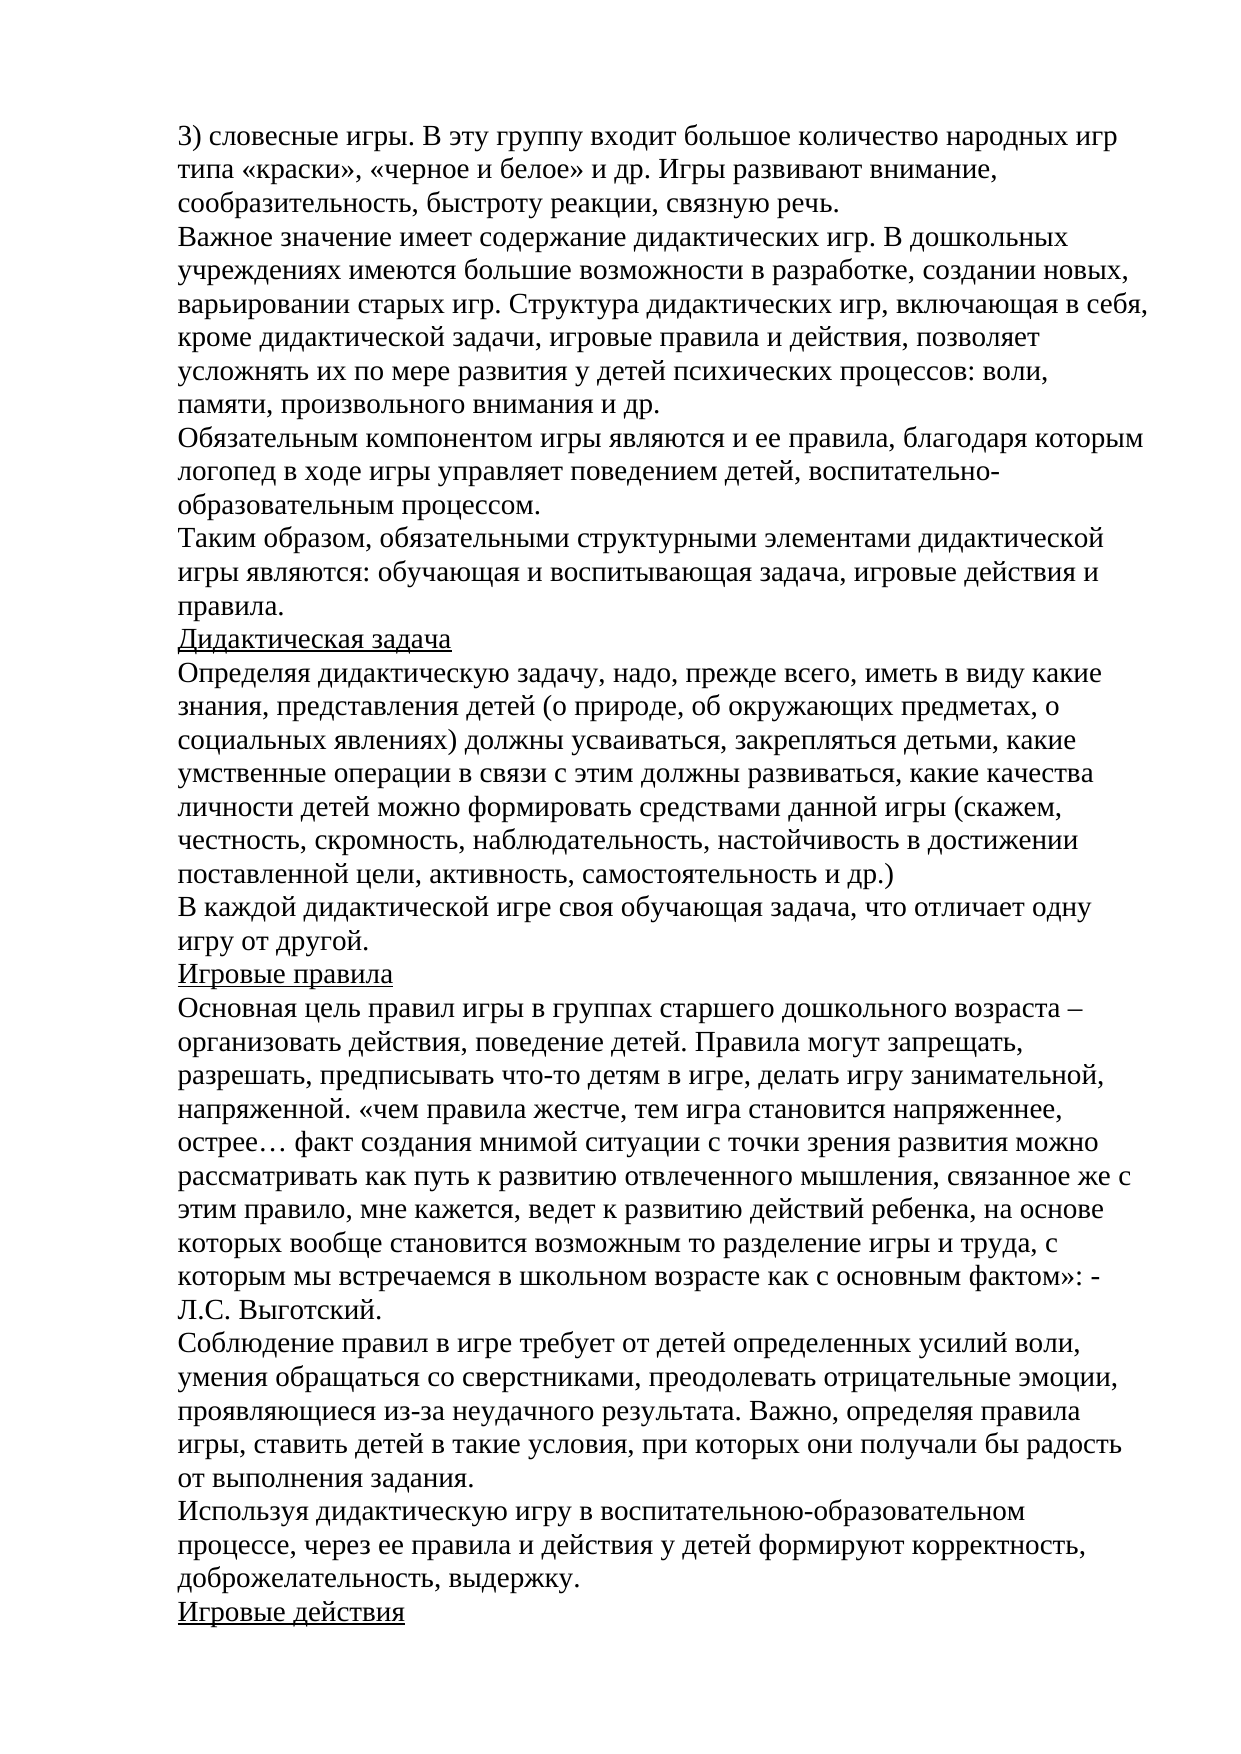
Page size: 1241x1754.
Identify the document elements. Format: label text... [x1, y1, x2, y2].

text Игровые правила [177, 957, 1152, 990]
text В каждой дидактической игре своя обучающая задача, что отличает одну игру от другой. [177, 889, 1152, 957]
text Основная цель правил игры в группах старшего дошкольного возраста – организовать действия, поведение детей. Правила могут запрещать, разрешать, предписывать что-то детям в игре, делать игру занимательной, напряженной. «чем правила жестче, тем игра становится напряженнее, острее… факт создания мнимой ситуации с точки зрения развития можно рассматривать как путь к развитию отвлеченного мышления, связанное же с этим правило, мне кажется, ведет к развитию действий ребенка, на основе которых вообще становится возможным то разделение игры и труда, с которым мы встречаемся в школьном возрасте как с основным фактом»: - Л.С. Выготский. [177, 990, 1152, 1326]
text Дидактическая задача [177, 621, 1152, 655]
text 3) словесные игры. В эту группу входит большое количество народных игр типа «краски», «черное и белое» и др. Игры развивают внимание, сообразительность, быстроту реакции, связную речь. [177, 118, 1152, 219]
text Используя дидактическую игру в воспитательною-образовательном процессе, через ее правила и действия у детей формируют корректность, доброжелательность, выдержку. [177, 1493, 1152, 1594]
text Определяя дидактическую задачу, надо, прежде всего, иметь в виду какие знания, представления детей (о природе, об окружающих предметах, о социальных явлениях) должны усваиваться, закрепляться детьми, какие умственные операции в связи с этим должны развиваться, какие качества личности детей можно формировать средствами данной игры (скажем, честность, скромность, наблюдательность, настойчивость в достижении поставленной цели, активность, самостоятельность и др.) [177, 655, 1152, 889]
text Соблюдение правил в игре требует от детей определенных усилий воли, умения обращаться со сверстниками, преодолевать отрицательные эмоции, проявляющиеся из-за неудачного результата. Важно, определяя правила игры, ставить детей в такие условия, при которых они получали бы радость от выполнения задания. [177, 1326, 1152, 1493]
text Важное значение имеет содержание дидактических игр. В дошкольных учреждениях имеются большие возможности в разработке, создании новых, варьировании старых игр. Структура дидактических игр, включающая в себя, кроме дидактической задачи, игровые правила и действия, позволяет усложнять их по мере развития у детей психических процессов: воли, памяти, произвольного внимания и др. [177, 219, 1152, 420]
text Таким образом, обязательными структурными элементами дидактической игры являются: обучающая и воспитывающая задача, игровые действия и правила. [177, 521, 1152, 621]
text Обязательным компонентом игры являются и ее правила, благодаря которым логопед в ходе игры управляет поведением детей, воспитательно-образовательным процессом. [177, 420, 1152, 521]
text Игровые действия [177, 1594, 1152, 1627]
